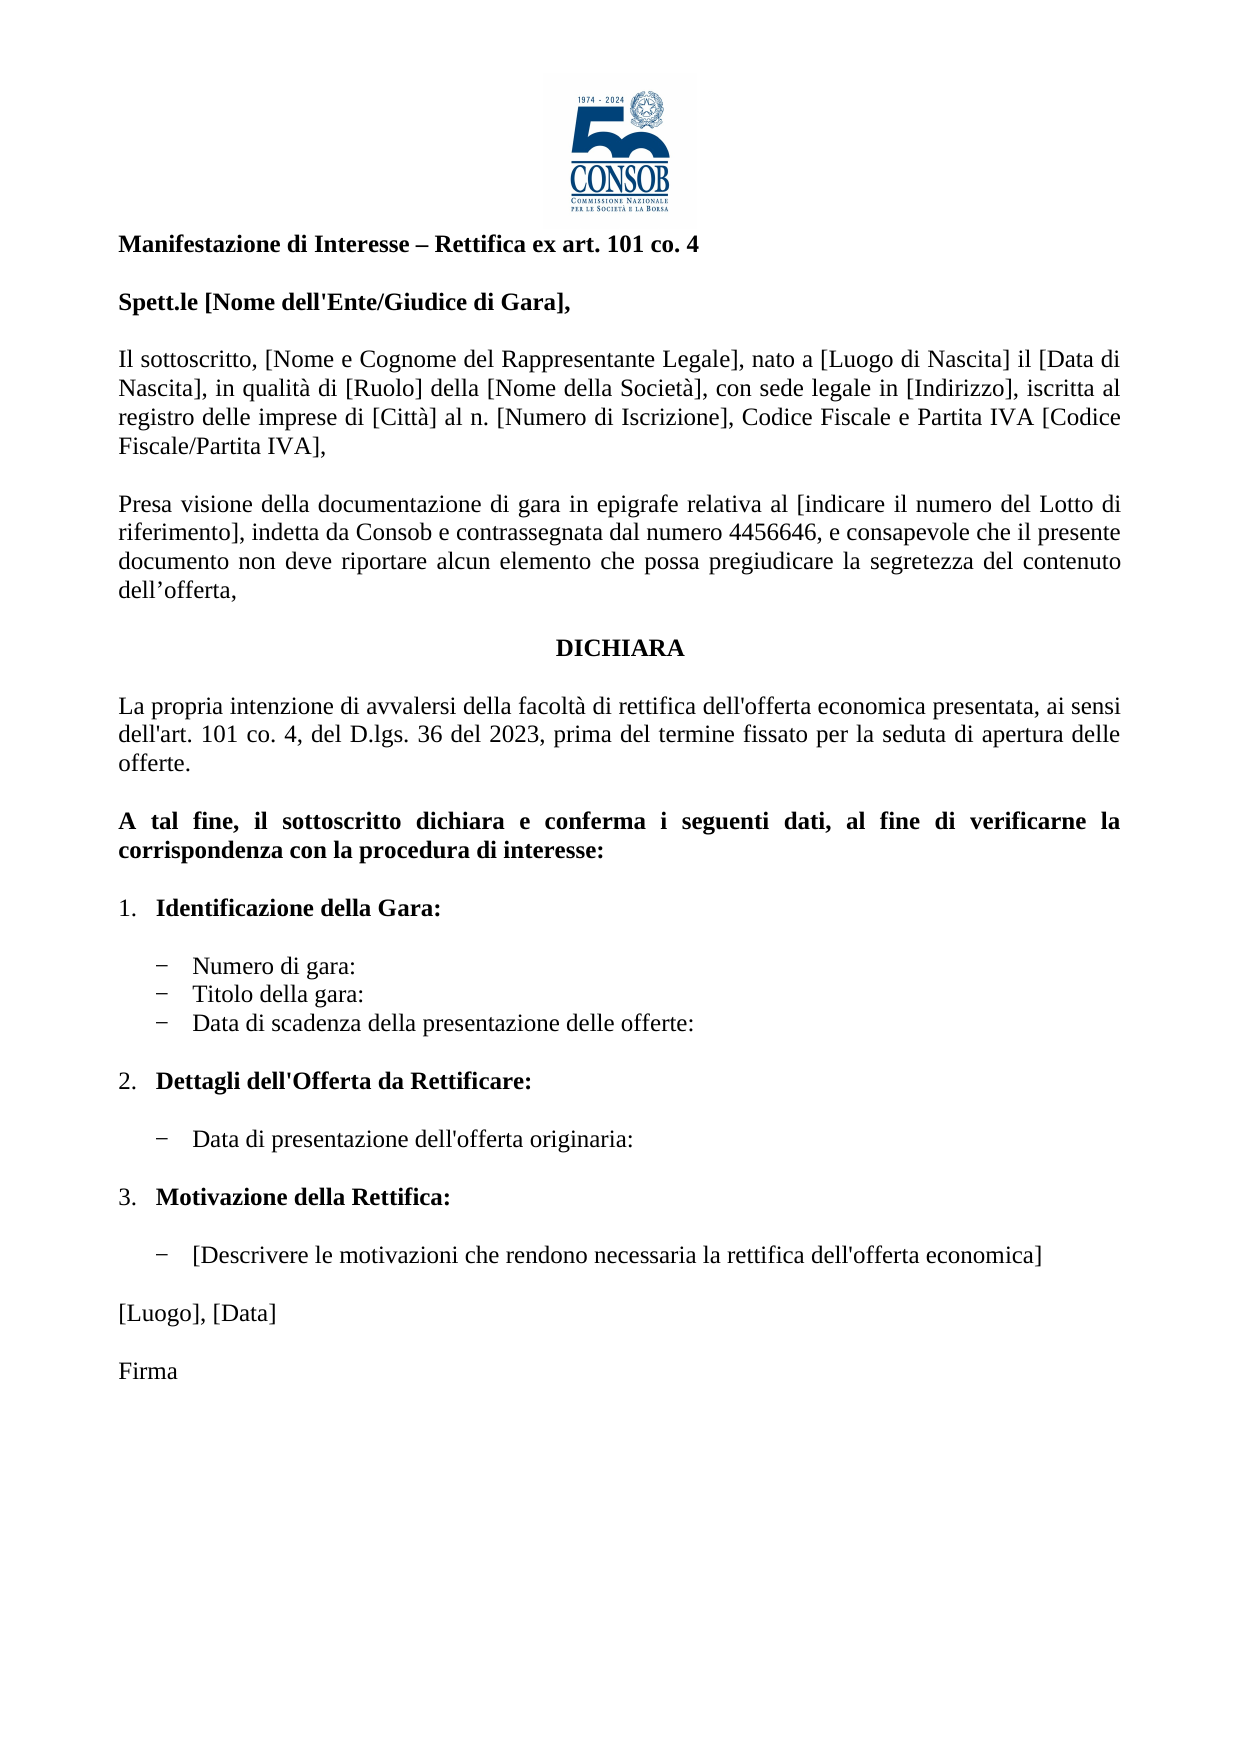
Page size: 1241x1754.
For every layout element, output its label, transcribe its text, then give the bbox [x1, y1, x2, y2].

text Firma [118, 1356, 1122, 1384]
list Data di presentazione dell'offerta originaria: [154, 1124, 1122, 1153]
list Identificazione della Gara: [118, 893, 1122, 922]
list Data di scadenza della presentazione delle offerte: [154, 1008, 1122, 1037]
list Motivazione della Rettifica: [118, 1182, 1122, 1211]
text DICHIARA [118, 633, 1122, 662]
text A tal fine, il sottoscritto dichiara e conferma i seguenti dati, al fine di verificarne la corrispondenza con la procedura di interesse: [118, 806, 1122, 864]
list Dettagli dell'Offerta da Rettificare: [118, 1066, 1122, 1095]
text Presa visione della documentazione di gara in epigrafe relativa al [indicare il numero del Lotto di riferimento], indetta da Consob e contrassegnata dal numero 4456646, e consapevole che il presente documento non deve riportare alcun elemento che possa pregiudicare la segretezza del contenuto dell’offerta, [118, 489, 1122, 604]
text Spett.le [Nome dell'Ente/Giudice di Gara], [118, 287, 1122, 315]
picture [542, 73, 698, 229]
list Numero di gara: [154, 951, 1122, 979]
text Il sottoscritto, [Nome e Cognome del Rappresentante Legale], nato a [Luogo di Nascita] il [Data di Nascita], in qualità di [Ruolo] della [Nome della Società], con sede legale in [Indirizzo], iscritta al registro delle imprese di [Città] al n. [Numero di Iscrizione], Codice Fiscale e Partita IVA [Codice Fiscale/Partita IVA], [118, 344, 1122, 459]
list [Descrivere le motivazioni che rendono necessaria la rettifica dell'offerta economica] [154, 1240, 1122, 1269]
list Titolo della gara: [154, 979, 1122, 1008]
text Manifestazione di Interesse – Rettifica ex art. 101 co. 4 [118, 229, 1122, 257]
text [Luogo], [Data] [118, 1298, 1122, 1327]
text La propria intenzione di avvalersi della facoltà di rettifica dell'offerta economica presentata, ai sensi dell'art. 101 co. 4, del D.lgs. 36 del 2023, prima del termine fissato per la seduta di apertura delle offerte. [118, 691, 1122, 777]
